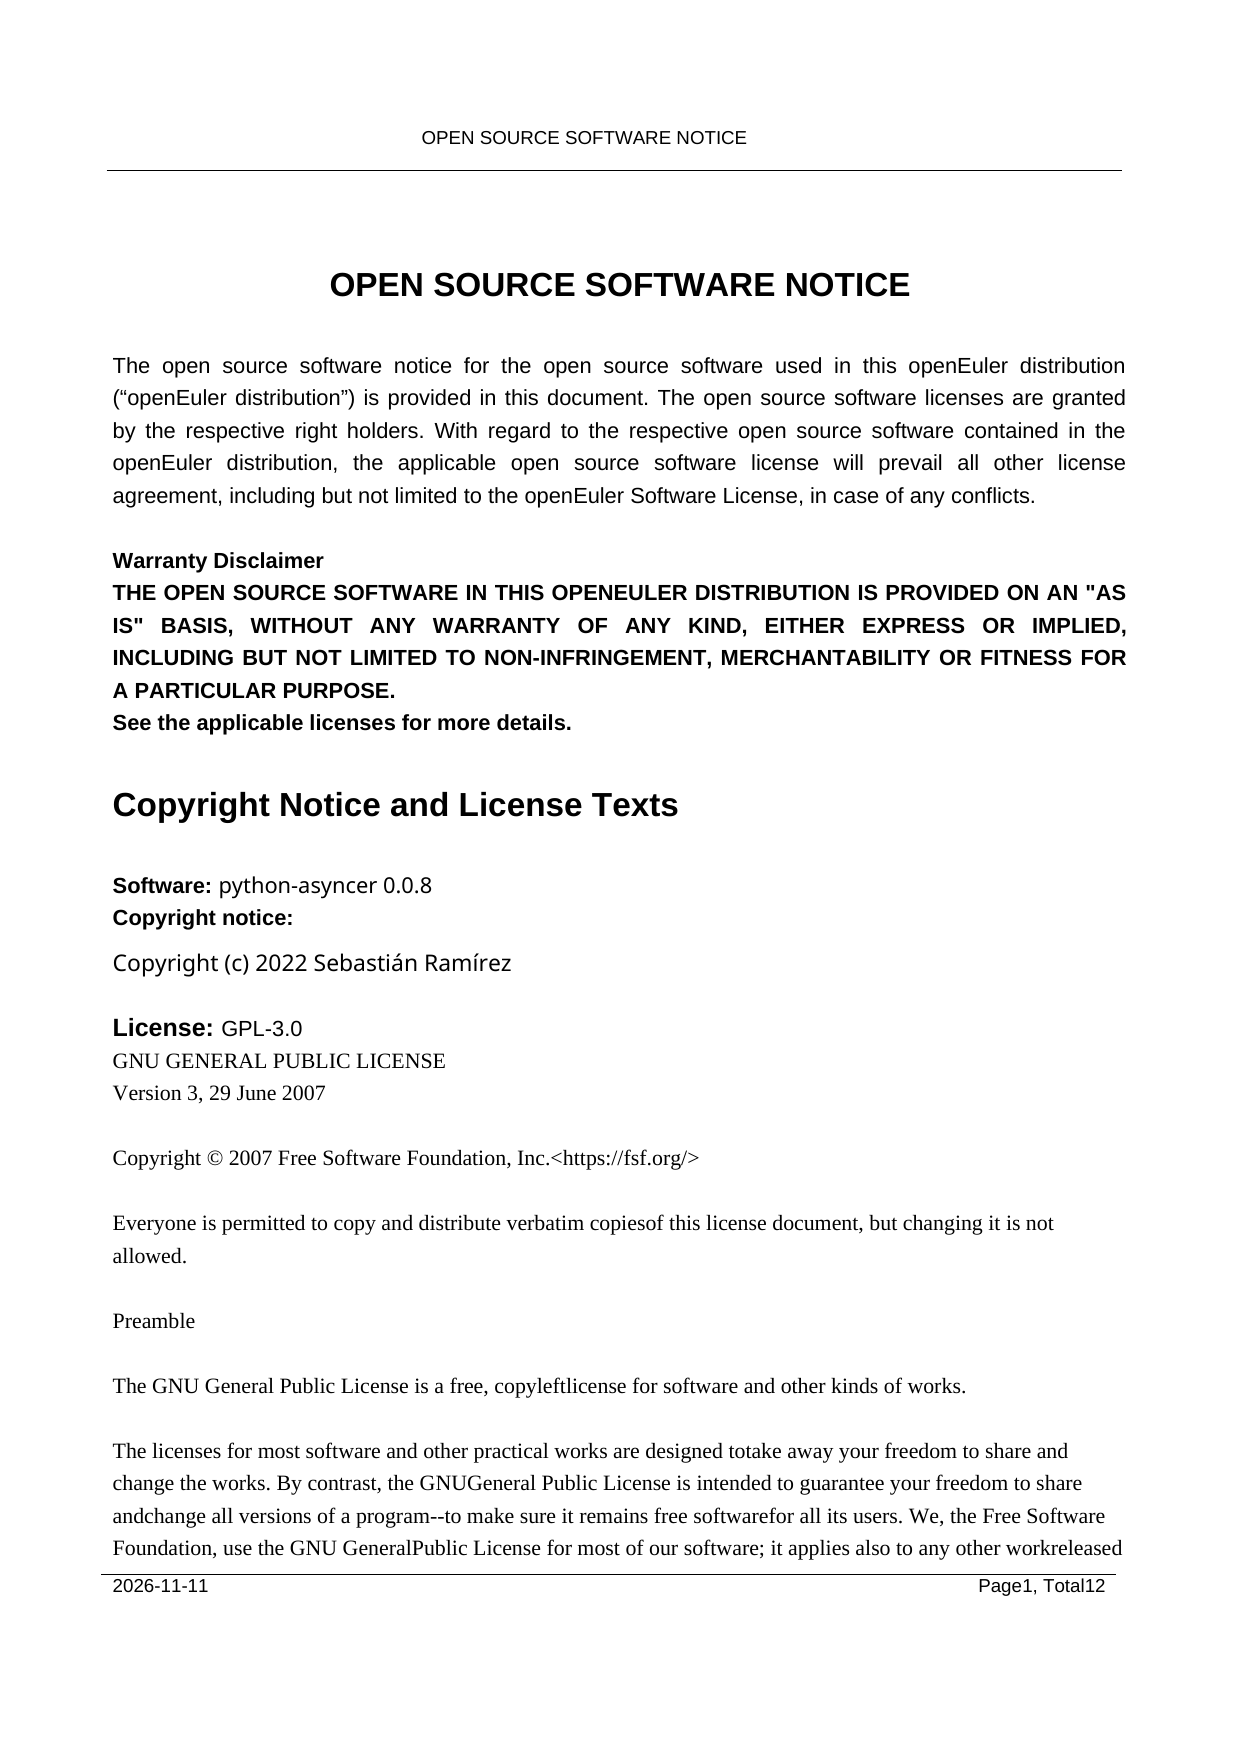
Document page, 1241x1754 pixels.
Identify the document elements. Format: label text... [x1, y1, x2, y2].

text THE OPEN SOURCE SOFTWARE IN THIS OPENEULER DISTRIBUTION IS PROVIDED ON AN "AS IS" BASIS, WITHOUT ANY WARRANTY OF ANY KIND, EITHER EXPRESS OR IMPLIED, INCLUDING BUT NOT LIMITED TO NON-INFRINGEMENT, MERCHANTABILITY OR FITNESS FOR A PARTICULAR PURPOSE. See the applicable licenses for more details. [112, 576, 1128, 739]
text Everyone is permitted to copy and distribute verbatim copiesof this license document, but changing it is not allowed. [112, 1207, 1128, 1272]
text GNU GENERAL PUBLIC LICENSE [112, 1044, 1128, 1077]
text The open source software notice for the open source software used in this openEuler distribution (“openEuler distribution”) is provided in this document. The open source software licenses are granted by the respective right holders. With regard to the respective open source software contained in the openEuler distribution, the applicable open source software license will prevail all other license agreement, including but not limited to the openEuler Software License, in case of any conflicts. [112, 349, 1128, 511]
text The GNU General Public License is a free, copyleftlicense for software and other kinds of works. [112, 1369, 1128, 1402]
title Software: python-asyncer 0.0.8 [112, 869, 1128, 901]
text Copyright © 2007 Free Software Foundation, Inc.<https://fsf.org/> [112, 1142, 1128, 1174]
text Version 3, 29 June 2007 [112, 1077, 1128, 1109]
text OPEN SOURCE SOFTWARE NOTICE [112, 251, 1128, 316]
text Copyright notice: [112, 901, 1128, 934]
text Preamble [112, 1304, 1128, 1337]
text Copyright (c) 2022 Sebastián Ramírez [112, 947, 1128, 1012]
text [112, 1434, 1128, 1564]
text Copyright Notice and License Texts [112, 771, 1128, 836]
text License: GPL-3.0 [112, 1012, 1128, 1044]
text Warranty Disclaimer [112, 544, 1128, 576]
